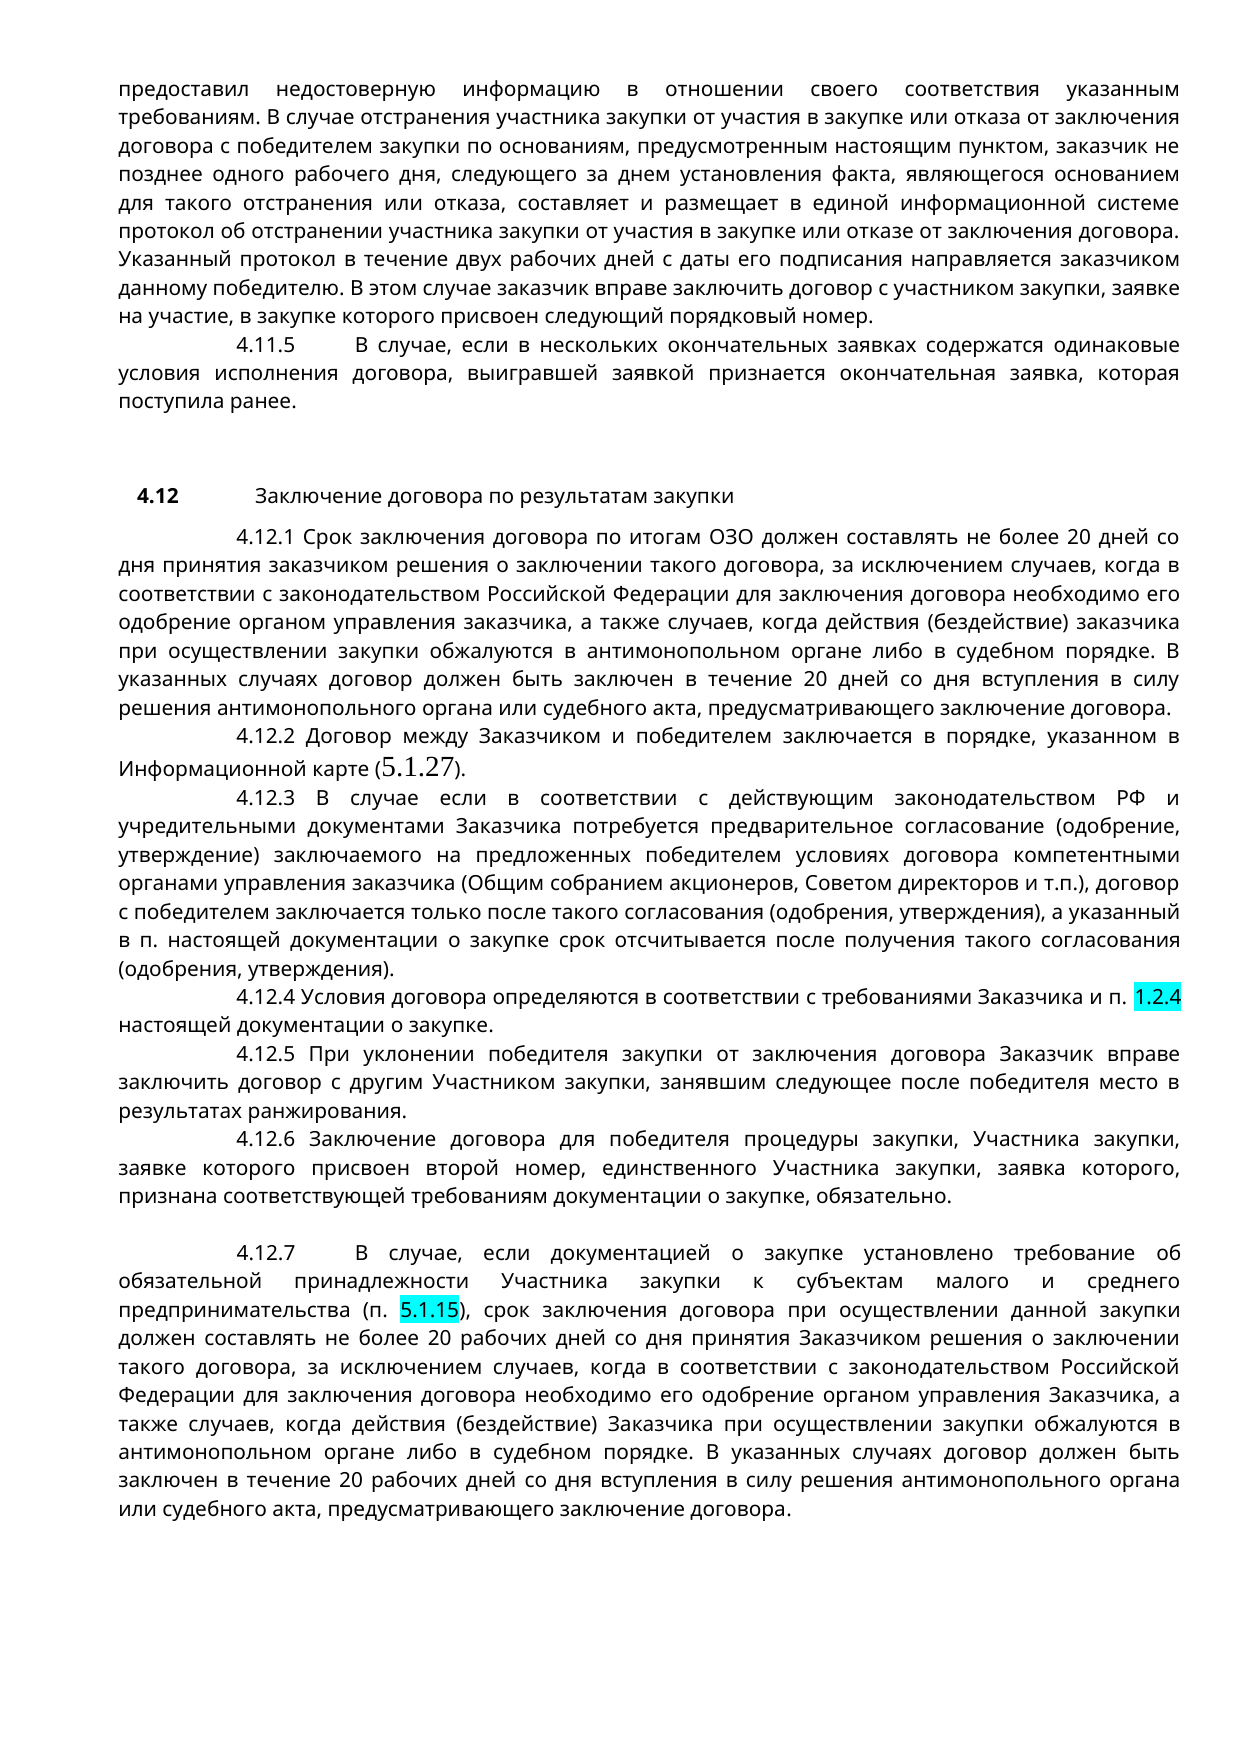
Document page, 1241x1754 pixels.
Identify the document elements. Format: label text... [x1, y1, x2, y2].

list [118, 74, 1181, 330]
text 4.12.4 Условия договора определяются в соответствии с требованиями Заказчика и п. 1.2.5 настоящей документации о закупке. [118, 982, 1181, 1039]
text 4.12.1 Срок заключения договора по итогам ОЗО должен составлять не более 20 дней со дня принятия заказчиком решения о заключении такого договора, за исключением случаев, когда в соответствии с законодательством Российской Федерации для заключения договора необходимо его одобрение органом управления заказчика, а также случаев, когда действия (бездействие) заказчика при осуществлении закупки обжалуются в антимонопольном органе либо в судебном порядке. В указанных случаях договор должен быть заключен в течение 20 дней со дня вступления в силу решения антимонопольного органа или судебного акта, предусматривающего заключение договора. [118, 522, 1181, 721]
subtitle Заключение договора по результатам закупки [137, 481, 1181, 509]
text 4.12.2 Договор между Заказчиком и победителем заключается в порядке, указанном в Информационной карте (5.1.27). [118, 721, 1181, 783]
list В случае, если в нескольких окончательных заявках содержатся одинаковые условия исполнения договора, выигравшей заявкой признается окончательная заявка, которая поступила ранее. [118, 330, 1181, 415]
text 4.12.5 При уклонении победителя закупки от заключения договора Заказчик вправе заключить договор с другим Участником закупки, занявшим следующее после победителя место в результатах ранжирования. [118, 1039, 1181, 1124]
list В случае, если документацией о закупке установлено требование об обязательной принадлежности Участника закупки к субъектам малого и среднего предпринимательства (п. 5.1.15), срок заключения договора при осуществлении данной закупки должен составлять не более 20 рабочих дней со дня принятия Заказчиком решения о заключении такого договора, за исключением случаев, когда в соответствии с законодательством Российской Федерации для заключения договора необходимо его одобрение органом управления Заказчика, а также случаев, когда действия (бездействие) Заказчика при осуществлении закупки обжалуются в антимонопольном органе либо в судебном порядке. В указанных случаях договор должен быть заключен в течение 20 рабочих дней со дня вступления в силу решения антимонопольного органа или судебного акта, предусматривающего заключение договора. [118, 1238, 1181, 1522]
text 4.12.6 Заключение договора для победителя процедуры закупки, Участника закупки, заявке которого присвоен второй номер, единственного Участника закупки, заявка которого, признана соответствующей требованиям документации о закупке, обязательно. [118, 1124, 1181, 1209]
text 4.12.3 В случае если в соответствии с действующим законодательством РФ и учредительными документами Заказчика потребуется предварительное согласование (одобрение, утверждение) заключаемого на предложенных победителем условиях договора компетентными органами управления заказчика (Общим собранием акционеров, Советом директоров и т.п.), договор с победителем заключается только после такого согласования (одобрения, утверждения), а указанный в п.4.12.1 настоящей документации о закупке срок отсчитывается после получения такого согласования (одобрения, утверждения). [118, 783, 1181, 982]
